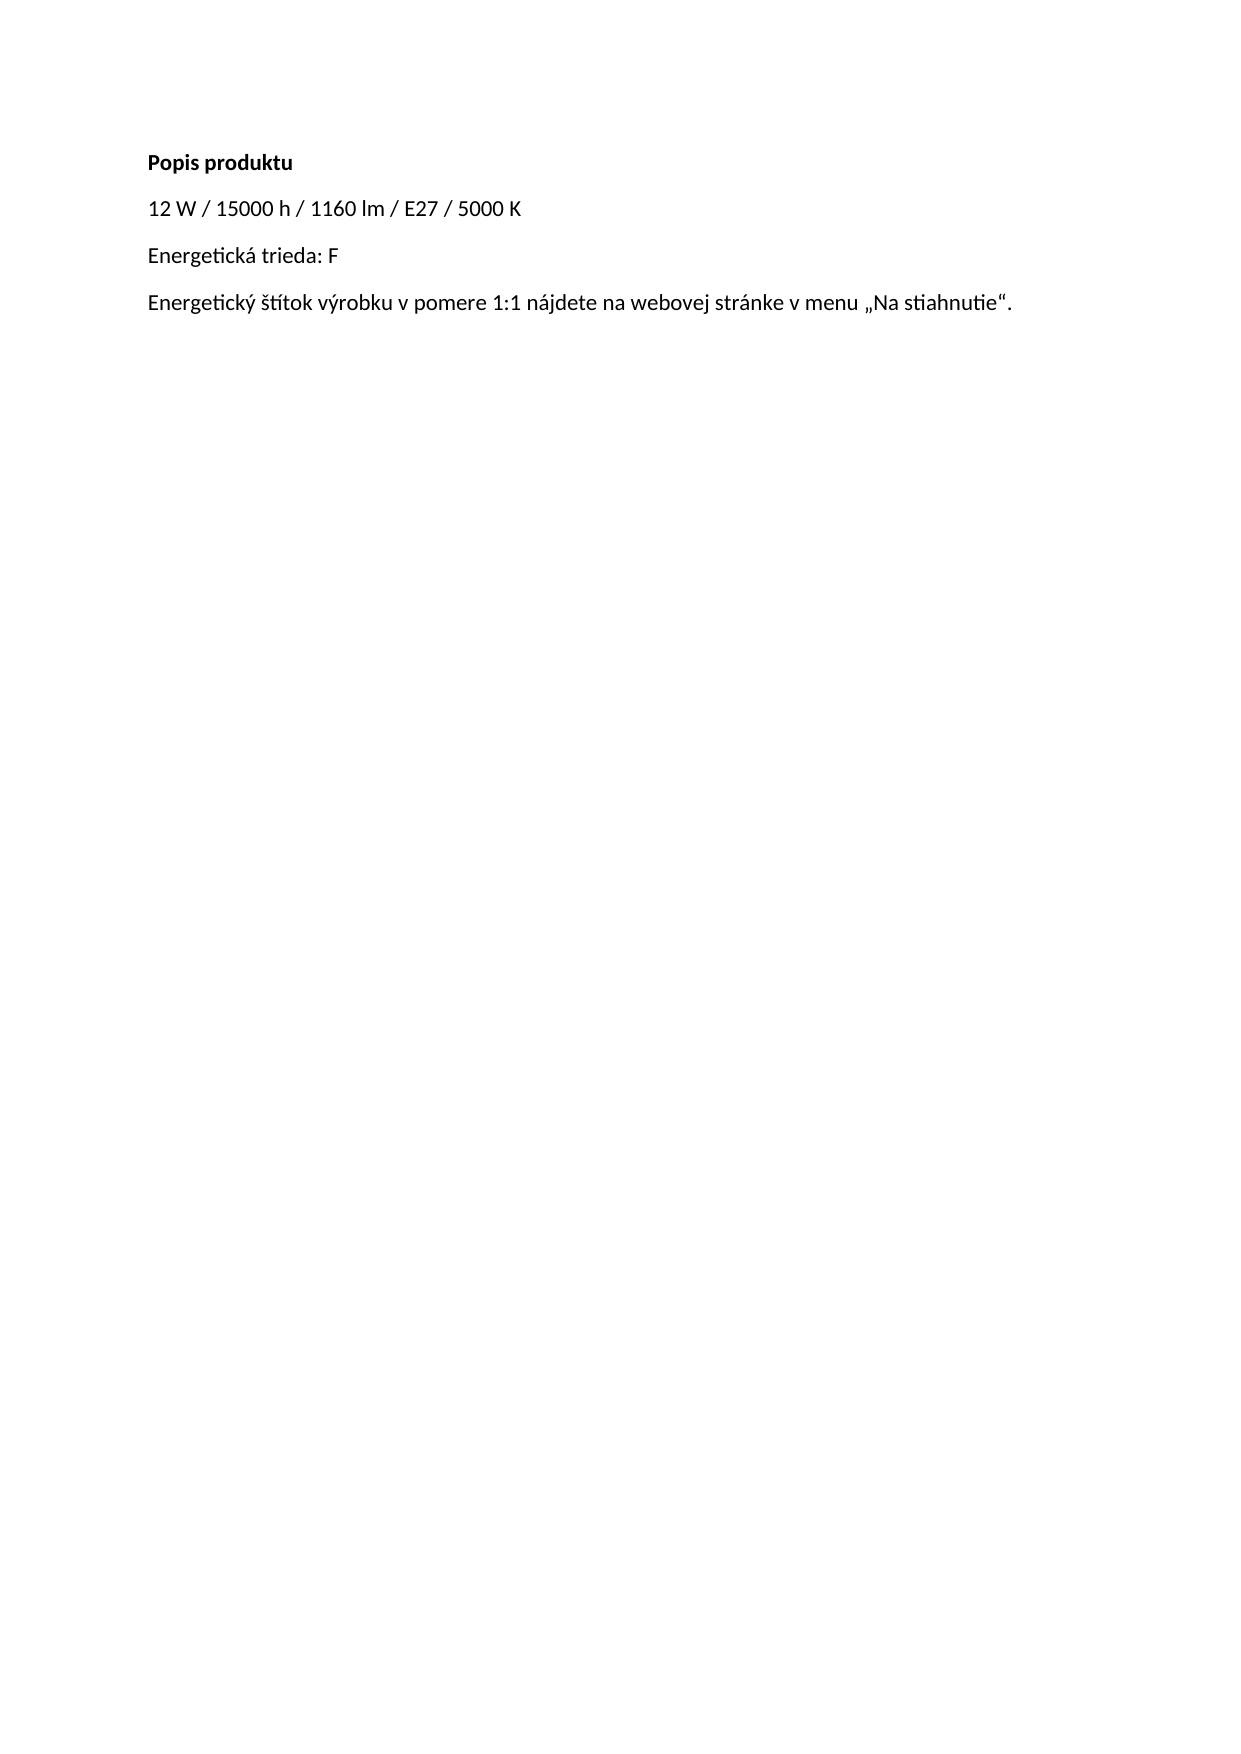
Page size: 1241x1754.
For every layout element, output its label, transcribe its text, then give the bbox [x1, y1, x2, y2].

text Energetický štítok výrobku v pomere 1:1 nájdete na webovej stránke v menu „Na stiahnutie“. [148, 288, 1093, 316]
text 12 W / 15000 h / 1160 lm / E27 / 5000 K [148, 194, 1093, 222]
text Popis produktu [148, 148, 1093, 176]
text Energetická trieda: F [148, 241, 1093, 269]
